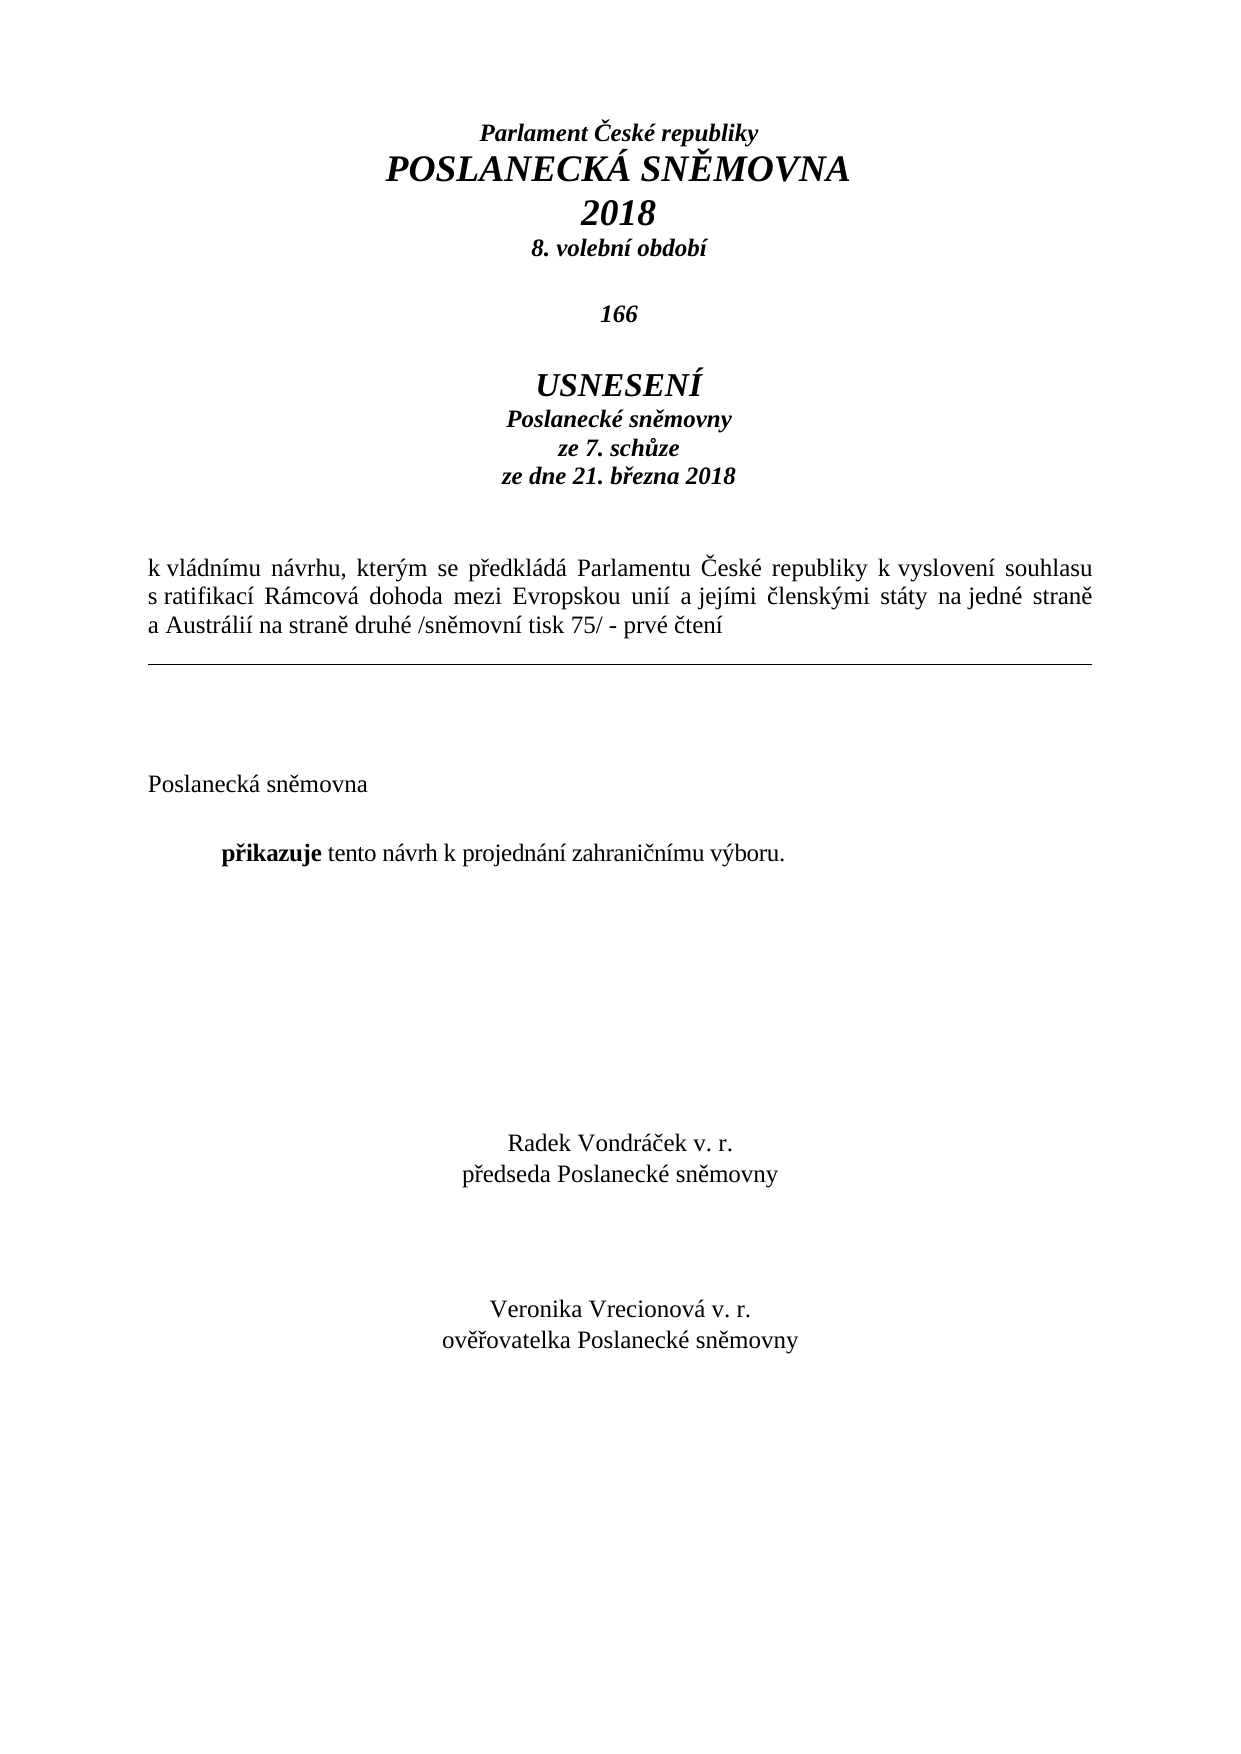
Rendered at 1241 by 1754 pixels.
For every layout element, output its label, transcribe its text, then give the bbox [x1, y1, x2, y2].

text Veronika Vrecionová v. r. [148, 1294, 1092, 1323]
text ověřovatelka Poslanecké sněmovny [148, 1325, 1092, 1354]
text POSLANECKÁ SNĚMOVNA [148, 147, 1092, 190]
text Poslanecká sněmovna [148, 769, 1092, 798]
text Parlament České republiky [148, 118, 1092, 147]
text ze 7. schůze [148, 433, 1092, 461]
text Radek Vondráček v. r. [148, 1128, 1092, 1156]
text přikazuje tento návrh k projednání zahraničnímu výboru. [148, 838, 1092, 866]
text USNESENÍ [148, 366, 1092, 404]
text Poslanecké sněmovny [148, 404, 1092, 433]
text předseda Poslanecké sněmovny [148, 1159, 1092, 1187]
text ze dne 21. března 2018 [148, 461, 1092, 490]
text 2018 [148, 190, 1092, 233]
text 166 [148, 299, 1092, 328]
text k vládnímu návrhu, kterým se předkládá Parlamentu České republiky k vyslovení souhlasu s ratifikací Rámcová dohoda mezi Evropskou unií a jejími členskými státy na jedné straně a Austrálií na straně druhé /sněmovní tisk 75/ - prvé čtení [148, 553, 1092, 664]
text 8. volební období [148, 233, 1092, 262]
